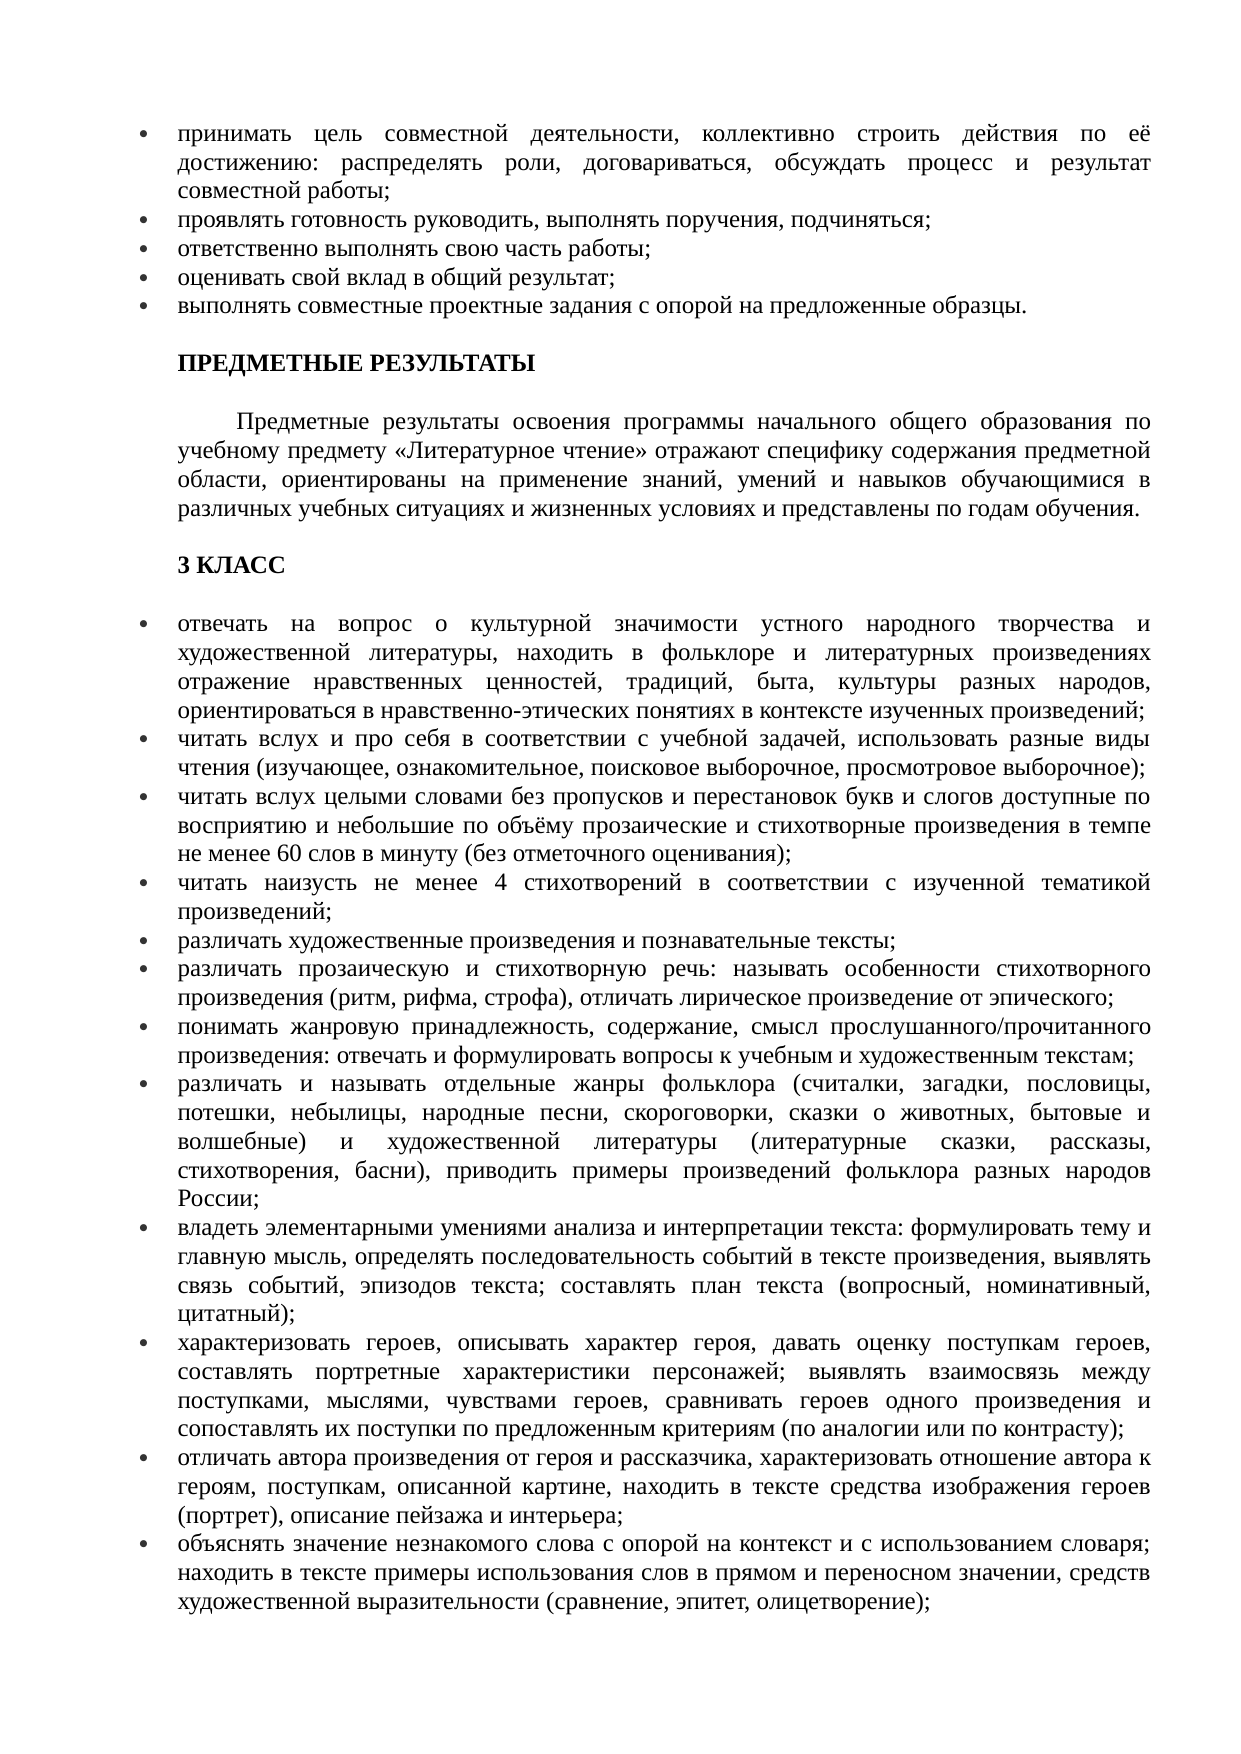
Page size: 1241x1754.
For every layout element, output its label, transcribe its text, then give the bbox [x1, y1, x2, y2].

list различать и называть отдельные жанры фольклора (считалки, загадки, пословицы, потешки, небылицы, народные песни, скороговорки, сказки о животных, бытовые и волшебные) и художественной литературы (литературные сказки, рассказы, стихотворения, басни), приводить примеры произведений фольклора разных народов России; [140, 1068, 1152, 1212]
list принимать цель совместной деятельности, коллективно строить действия по её достижению: распределять роли, договариваться, обсуждать процесс и результат совместной работы; [140, 118, 1152, 204]
text Предметные результаты освоения программы начального общего образования по учебному предмету «Литературное чтение» отражают специфику содержания предметной области, ориентированы на применение знаний, умений и навыков обучающимися в различных учебных ситуациях и жизненных условиях и представлены по годам обучения. [177, 406, 1152, 521]
list ответственно выполнять свою часть работы; [140, 233, 1152, 262]
list характеризовать героев, описывать характер героя, давать оценку поступкам героев, составлять портретные характеристики персонажей; выявлять взаимосвязь между поступками, мыслями, чувствами героев, сравнивать героев одного произведения и сопоставлять их поступки по предложенным критериям (по аналогии или по контрасту); [140, 1327, 1152, 1442]
list отвечать на вопрос о культурной значимости устного народного творчества и художественной литературы, находить в фольклоре и литературных произведениях отражение нравственных ценностей, традиций, быта, культуры разных народов, ориентироваться в нравственно-этических понятиях в контексте изученных произведений; [140, 608, 1152, 723]
list понимать жанровую принадлежность, содержание, смысл прослушанного/прочитанного произведения: отвечать и формулировать вопросы к учебным и художественным текстам; [140, 1011, 1152, 1068]
list читать вслух целыми словами без пропусков и перестановок букв и слогов доступные по восприятию и небольшие по объёму прозаические и стихотворные произведения в темпе не менее 60 слов в минуту (без отметочного оценивания); [140, 781, 1152, 867]
list объяснять значение незнакомого слова с опорой на контекст и с использованием словаря; находить в тексте примеры использования слов в прямом и переносном значении, средств художественной выразительности (сравнение, эпитет, олицетворение); [140, 1528, 1152, 1615]
list различать прозаическую и стихотворную речь: называть особенности стихотворного произведения (ритм, рифма, строфа), отличать лирическое произведение от эпического; [140, 953, 1152, 1011]
text 3 КЛАСС [177, 551, 1152, 579]
text ПРЕДМЕТНЫЕ РЕЗУЛЬТАТЫ [177, 348, 1152, 377]
list проявлять готовность руководить, выполнять поручения, подчиняться; [140, 204, 1152, 233]
list владеть элементарными умениями анализа и интерпретации текста: формулировать тему и главную мысль, определять последовательность событий в тексте произведения, выявлять связь событий, эпизодов текста; составлять план текста (вопросный, номинативный, цитатный); [140, 1212, 1152, 1327]
list читать наизусть не менее 4 стихотворений в соответствии с изученной тематикой произведений; [140, 867, 1152, 925]
list отличать автора произведения от героя и рассказчика, характеризовать отношение автора к героям, поступкам, описанной картине, находить в тексте средства изображения героев (портрет), описание пейзажа и интерьера; [140, 1442, 1152, 1528]
list различать художественные произведения и познавательные тексты; [140, 925, 1152, 953]
list выполнять совместные проектные задания с опорой на предложенные образцы. [140, 291, 1152, 319]
list читать вслух и про себя в соответствии с учебной задачей, использовать разные виды чтения (изучающее, ознакомительное, поисковое выборочное, просмотровое выборочное); [140, 723, 1152, 781]
list оценивать свой вклад в общий результат; [140, 262, 1152, 291]
